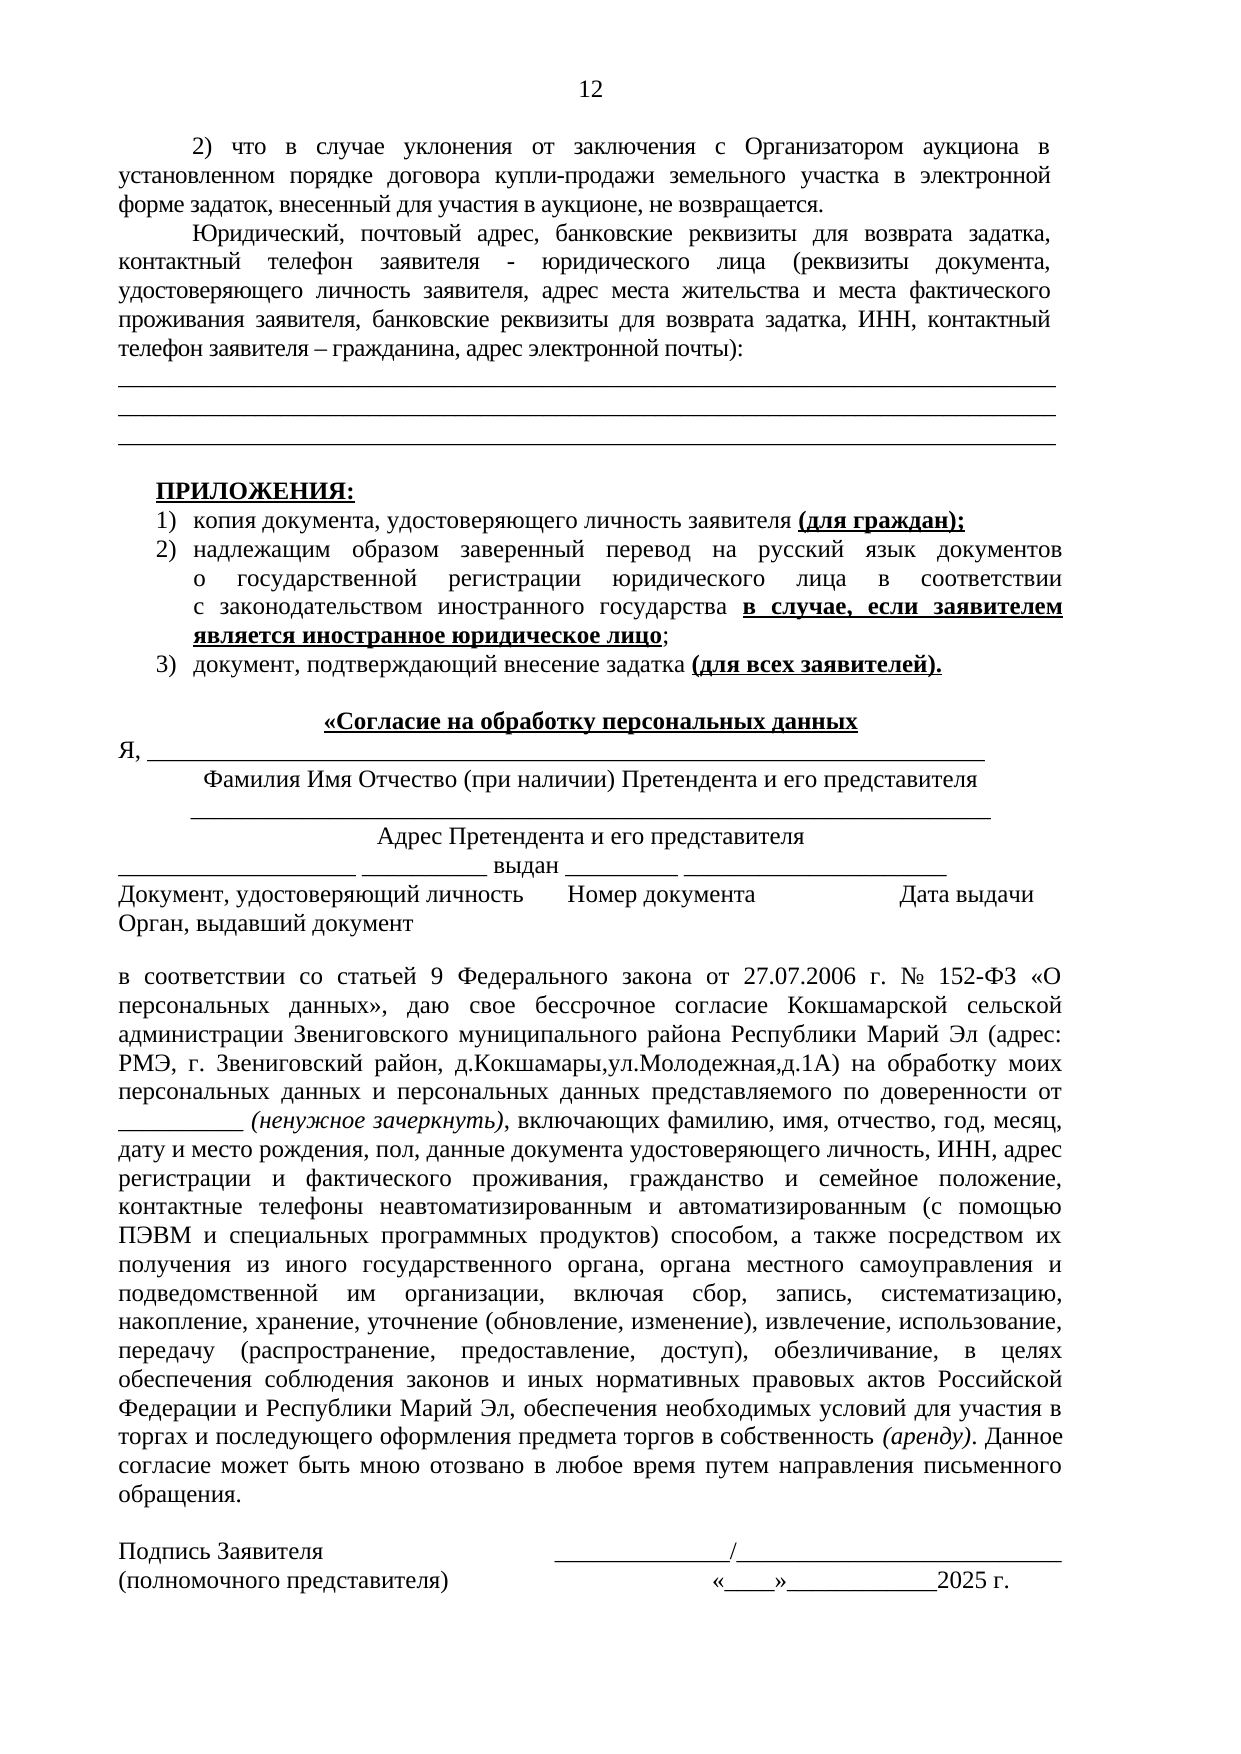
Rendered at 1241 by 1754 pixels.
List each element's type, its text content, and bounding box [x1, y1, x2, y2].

list надлежащим образом заверенный перевод на русский язык документов о государственной регистрации юридического лица в соответствии с законодательством иностранного государства в случае, если заявителем является иностранное юридическое лицо; [156, 534, 1063, 649]
text «Согласие на обработку персональных данных [118, 706, 1063, 735]
text ПРИЛОЖЕНИЯ: [118, 476, 1063, 505]
list документ, подтверждающий внесение задатка (для всех заявителей). [156, 649, 1063, 678]
text Документ, удостоверяющий личность Номер документа Дата выдачи Орган, выдавший документ [118, 879, 1063, 936]
text ___________________________________________________________________________ [118, 361, 1063, 390]
list копия документа, удостоверяющего личность заявителя (для граждан); [156, 505, 1063, 534]
text Подпись Заявителя ______________/__________________________ (полномочного представителя) «____»____________2025 г. [118, 1536, 1063, 1594]
text ___________________ __________ выдан _________ _____________________ [118, 850, 1063, 879]
text в соответствии со статьей 9 Федерального закона от 27.07.2006 г. № 152-ФЗ «О персональных данных», даю свое бессрочное согласие Кокшамарской сельской администрации Звениговского муниципального района Республики Марий Эл (адрес: РМЭ, г. Звениговский район, д.Кокшамары,ул.Молодежная,д.1А) на обработку моих персональных данных и персональных данных представляемого по доверенности от __________ (ненужное зачеркнуть), включающих фамилию, имя, отчество, год, месяц, дату и место рождения, пол, данные документа удостоверяющего личность, ИНН, адрес регистрации и фактического проживания, гражданство и семейное положение, контактные телефоны неавтоматизированным и автоматизированным (с помощью ПЭВМ и специальных программных продуктов) способом, а также посредством их получения из иного государственного органа, органа местного самоуправления и подведомственной им организации, включая сбор, запись, систематизацию, накопление, хранение, уточнение (обновление, изменение), извлечение, использование, передачу (распространение, предоставление, доступ), обезличивание, в целях обеспечения соблюдения законов и иных нормативных правовых актов Российской Федерации и Республики Марий Эл, обеспечения необходимых условий для участия в торгах и последующего оформления предмета торгов в собственность (аренду). Данное согласие может быть мною отозвано в любое время путем направления письменного обращения. [118, 961, 1063, 1508]
text ________________________________________________________________ [118, 793, 1063, 821]
text Адрес Претендента и его представителя [118, 821, 1063, 850]
text ___________________________________________________________________________ [118, 419, 1063, 448]
text Фамилия Имя Отчество (при наличии) Претендента и его представителя [118, 764, 1063, 793]
text Я, ___________________________________________________________________ [118, 735, 1063, 764]
text Юридический, почтовый адрес, банковские реквизиты для возврата задатка, контактный телефон заявителя - юридического лица (реквизиты документа, удостоверяющего личность заявителя, адрес места жительства и места фактического проживания заявителя, банковские реквизиты для возврата задатка, ИНН, контактный телефон заявителя – гражданина, адрес электронной почты): [118, 218, 1051, 361]
text 2) что в случае уклонения от заключения с Организатором аукциона в установленном порядке договора купли-продажи земельного участка в электронной форме задаток, внесенный для участия в аукционе, не возвращается. [118, 131, 1051, 218]
text ___________________________________________________________________________ [118, 390, 1063, 419]
